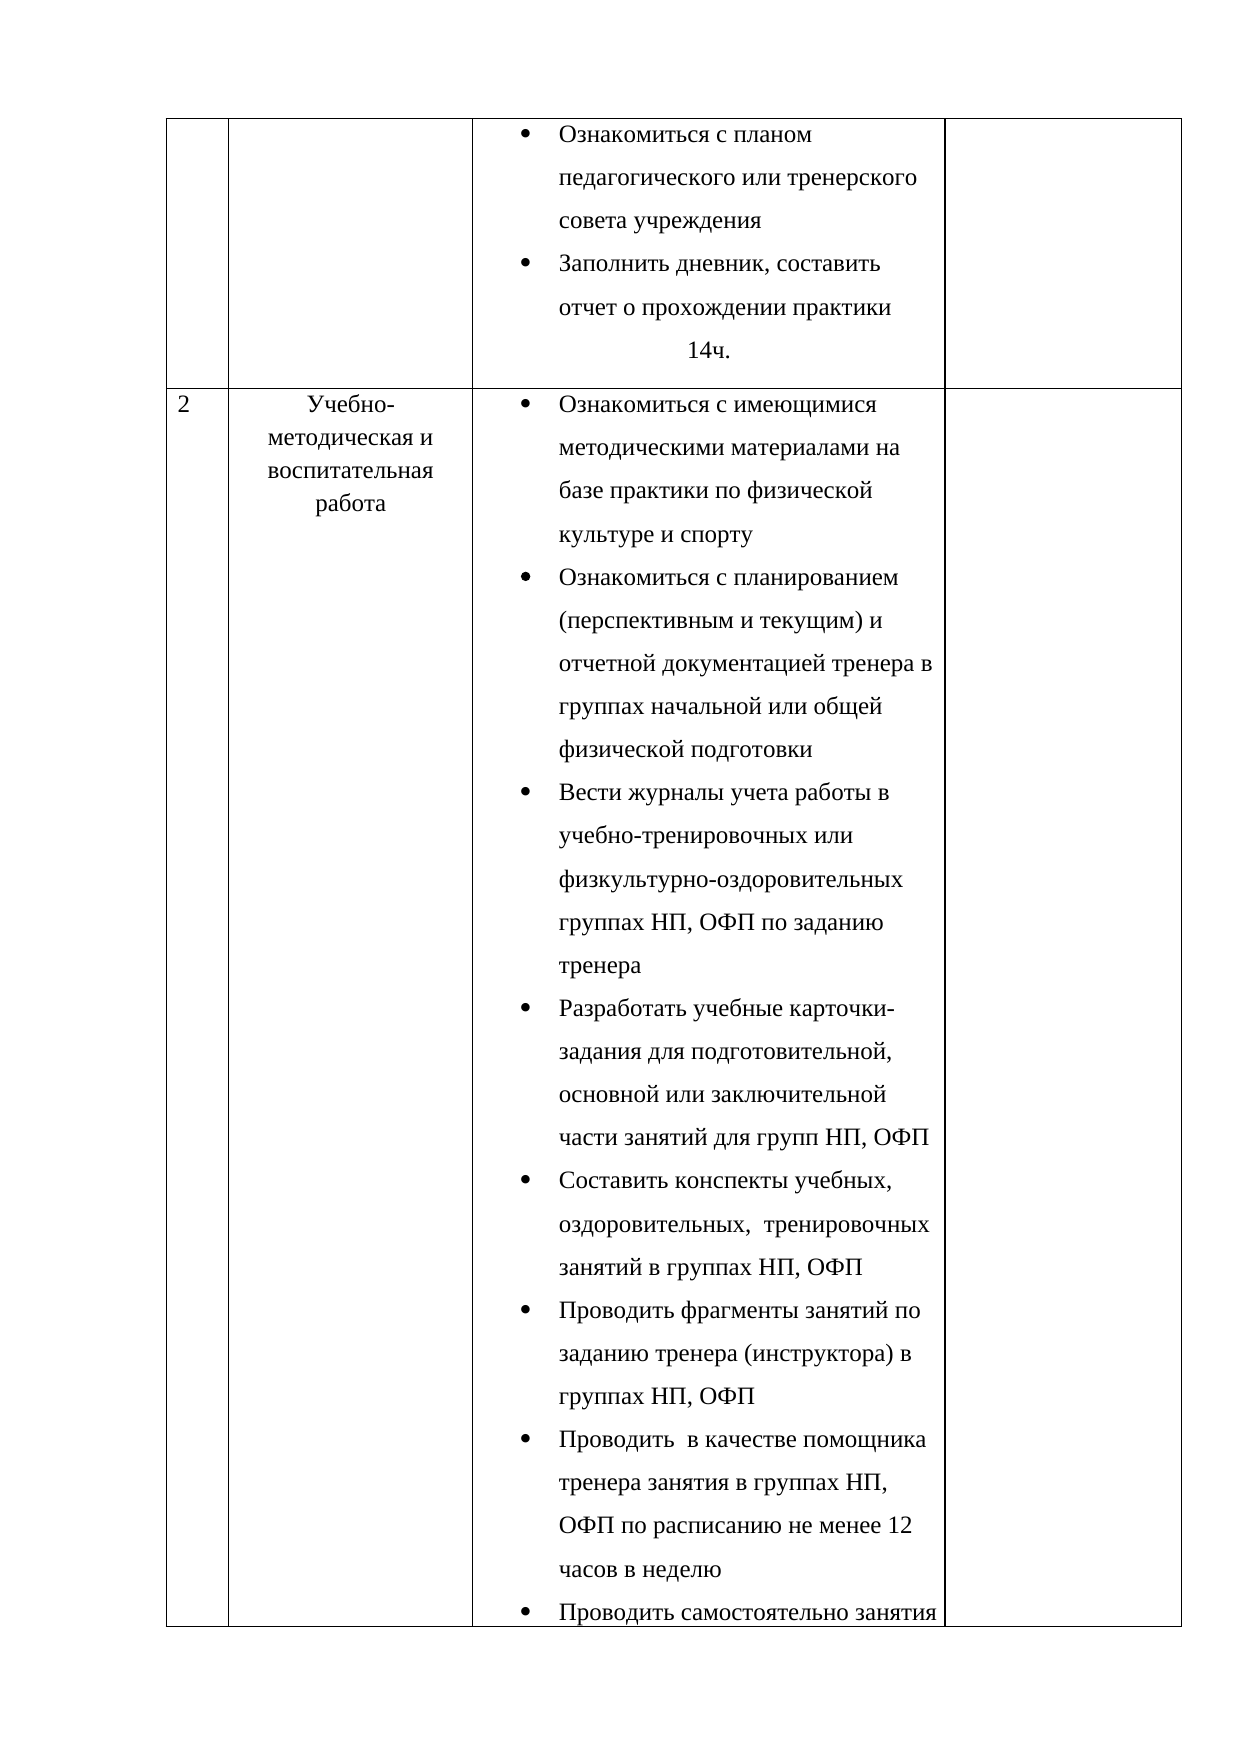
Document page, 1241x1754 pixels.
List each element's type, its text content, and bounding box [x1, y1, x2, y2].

table_cell [946, 389, 1181, 1626]
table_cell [473, 119, 944, 388]
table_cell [229, 119, 472, 388]
table_cell 1 [167, 119, 228, 388]
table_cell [946, 119, 1181, 388]
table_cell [229, 389, 472, 1626]
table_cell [473, 389, 944, 1626]
table_cell 2 [167, 389, 228, 1626]
